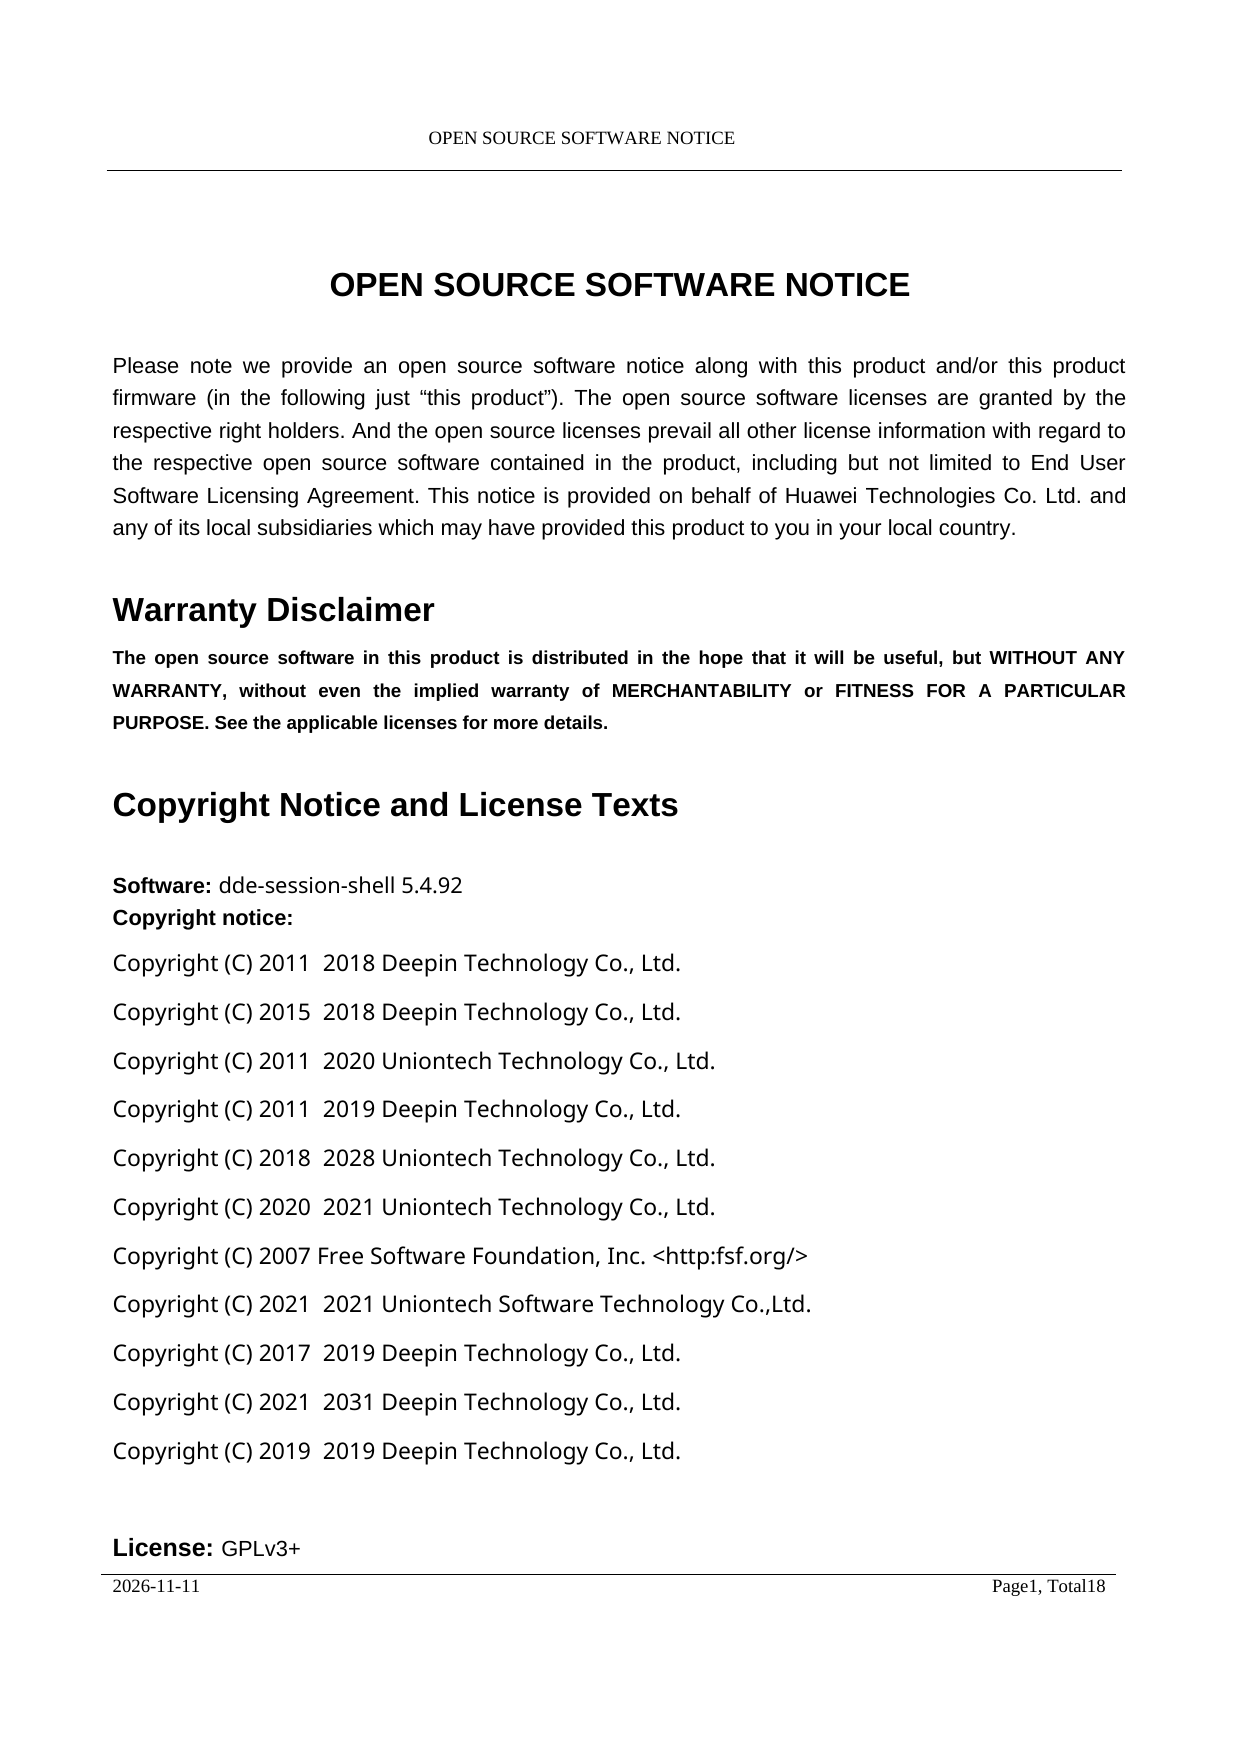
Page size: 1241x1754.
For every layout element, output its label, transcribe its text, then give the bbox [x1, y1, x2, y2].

text Copyright notice: [112, 901, 1128, 934]
text Copyright Notice and License Texts [112, 771, 1128, 836]
text Please note we provide an open source software notice along with this product and/or this product firmware (in the following just “this product”). The open source software licenses are granted by the respective right holders. And the open source licenses prevail all other license information with regard to the respective open source software contained in the product, including but not limited to End User Software Licensing Agreement. This notice is provided on behalf of Huawei Technologies Co. Ltd. and any of its local subsidiaries which may have provided this product to you in your local country. [112, 349, 1128, 544]
text The open source software in this product is distributed in the hope that it will be useful, but WITHOUT ANY WARRANTY, without even the implied warranty of MERCHANTABILITY or FITNESS FOR A PARTICULAR PURPOSE. See the applicable licenses for more details. [112, 641, 1128, 739]
text Warranty Disclaimer [112, 576, 1128, 641]
text License: GPLv3+ [112, 1532, 1128, 1564]
text OPEN SOURCE SOFTWARE NOTICE [112, 251, 1128, 316]
text Copyright (C) 2011 2018 Deepin Technology Co., Ltd. Copyright (C) 2015 2018 Deepin Technology Co., Ltd. Copyright (C) 2011 2020 Uniontech Technology Co., Ltd. Copyright (C) 2011 2019 Deepin Technology Co., Ltd. Copyright (C) 2018 2028 Uniontech Technology Co., Ltd. Copyright (C) 2020 2021 Uniontech Technology Co., Ltd. Copyright (C) 2007 Free Software Foundation, Inc. <http:fsf.org/> Copyright (C) 2021 2021 Uniontech Software Technology Co.,Ltd. Copyright (C) 2017 2019 Deepin Technology Co., Ltd. Copyright (C) 2021 2031 Deepin Technology Co., Ltd. Copyright (C) 2019 2019 Deepin Technology Co., Ltd. [112, 947, 1128, 1515]
text Software: dde-session-shell 5.4.92 [112, 869, 1128, 901]
